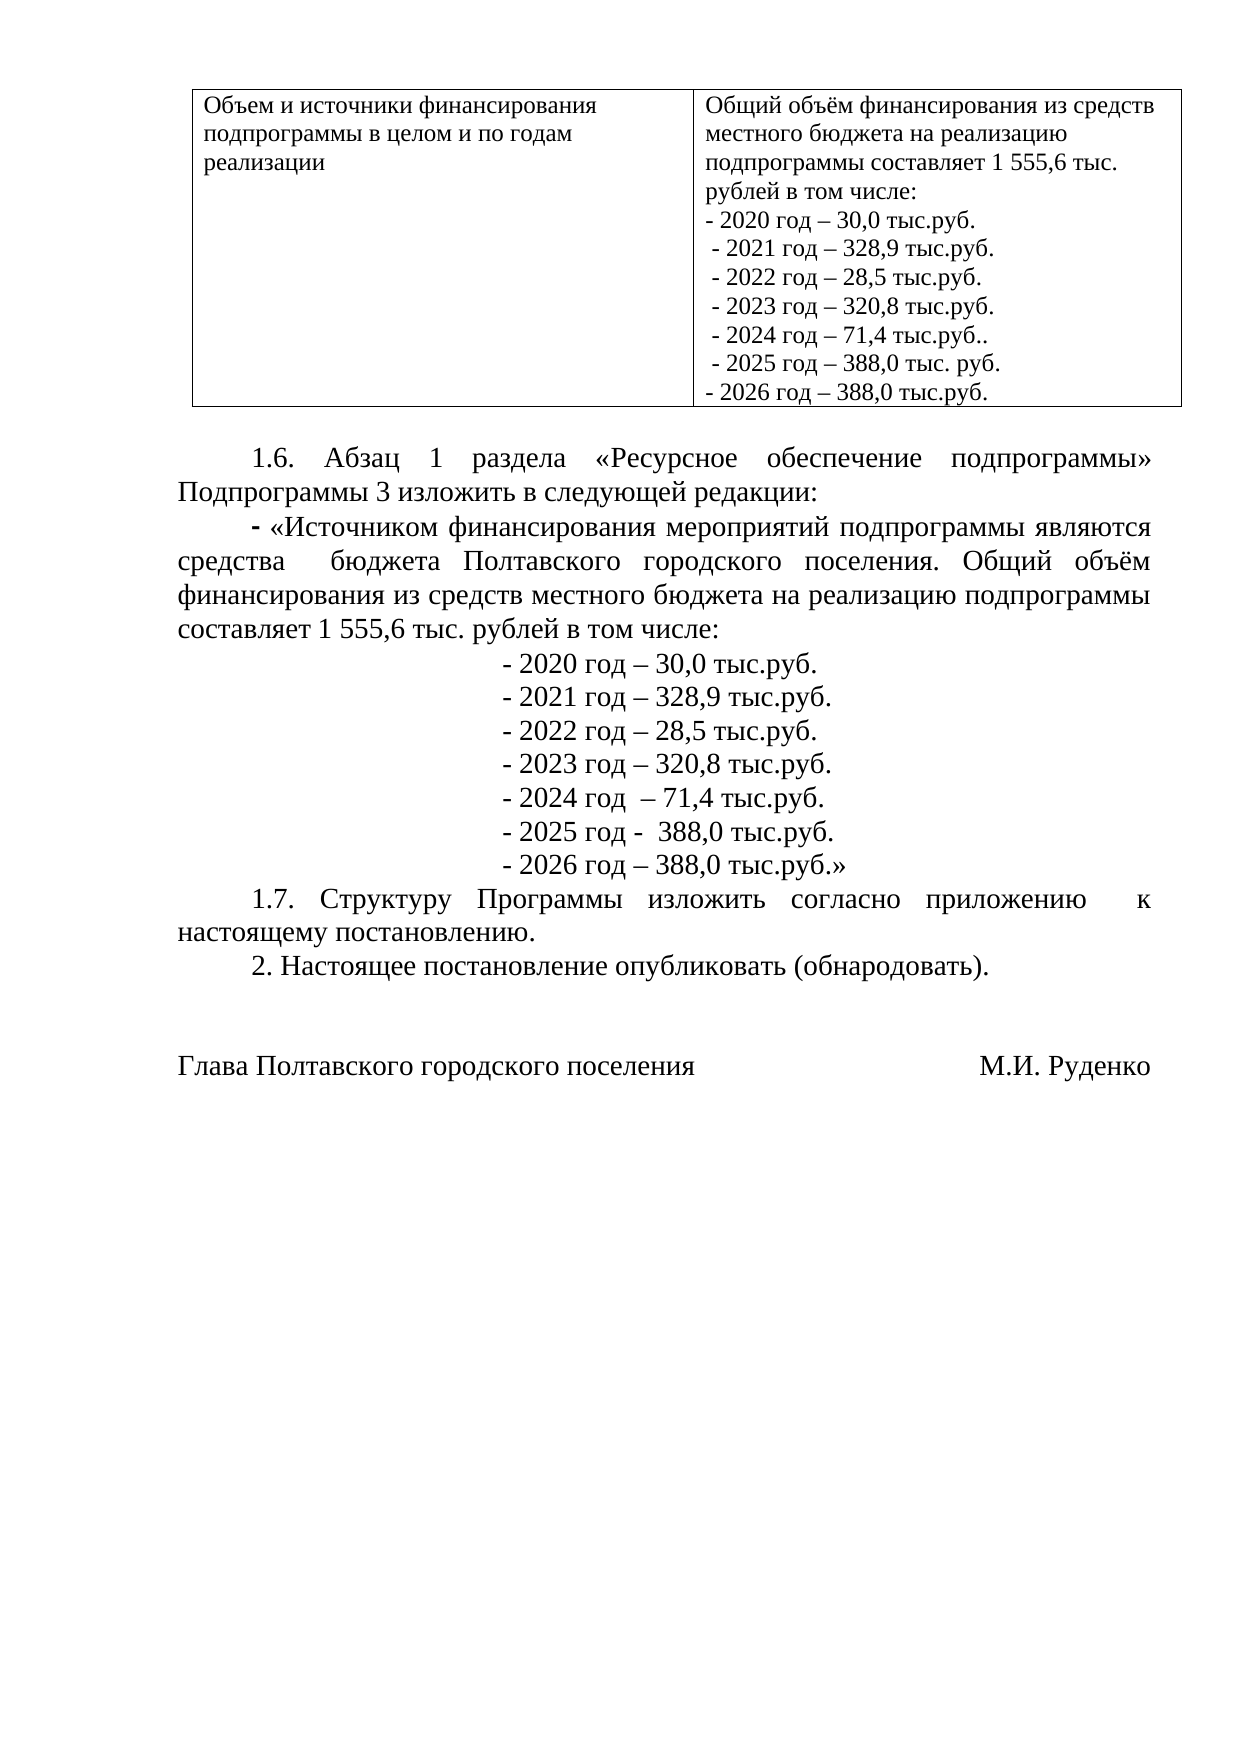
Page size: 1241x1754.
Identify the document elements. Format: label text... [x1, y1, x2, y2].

text - 2021 год – 328,9 тыс.руб. [177, 679, 1152, 713]
title Глава Полтавского городского поселения М.И. Руденко [177, 1048, 1152, 1082]
text 1.7. Структуру Программы изложить согласно приложению к настоящему постановлению. [177, 881, 1152, 948]
title 1.6. Абзац 1 раздела «Ресурсное обеспечение подпрограммы» Подпрограммы 3 изложить в следующей редакции: [177, 441, 1152, 508]
text - 2022 год – 28,5 тыс.руб. [177, 713, 1152, 747]
table_header Объем и источники финансирования подпрограммы в целом и по годам реализации [193, 90, 693, 406]
text - 2023 год – 320,8 тыс.руб. [177, 747, 1152, 780]
table_header Общий объём финансирования из средств местного бюджета на реализацию подпрограммы составляет 1 555,6 тыс. рублей в том числе: - 2020 год – 30,0 тыс.руб. - 2021 год – 328,9 тыс.руб. - 2022 год – 28,5 тыс.руб. - 2023 год – 320,8 тыс.руб. - 2024 год – 71,4 тыс.руб.. - 2025 год – 388,0 тыс. руб. - 2026 год – 388,0 тыс.руб. [694, 90, 1181, 406]
text - 2025 год - 388,0 тыс.руб. [177, 814, 1152, 847]
text 2. Настоящее постановление опубликовать (обнародовать). [177, 948, 1152, 981]
text - 2020 год – 30,0 тыс.руб. [177, 646, 1152, 679]
text - 2026 год – 388,0 тыс.руб.» [177, 847, 1152, 881]
title - «Источником финансирования мероприятий подпрограммы являются средства бюджета Полтавского городского поселения. Общий объём финансирования из средств местного бюджета на реализацию подпрограммы составляет 1 555,6 тыс. рублей в том числе: [177, 508, 1152, 646]
text - 2024 год – 71,4 тыс.руб. [177, 780, 1152, 814]
